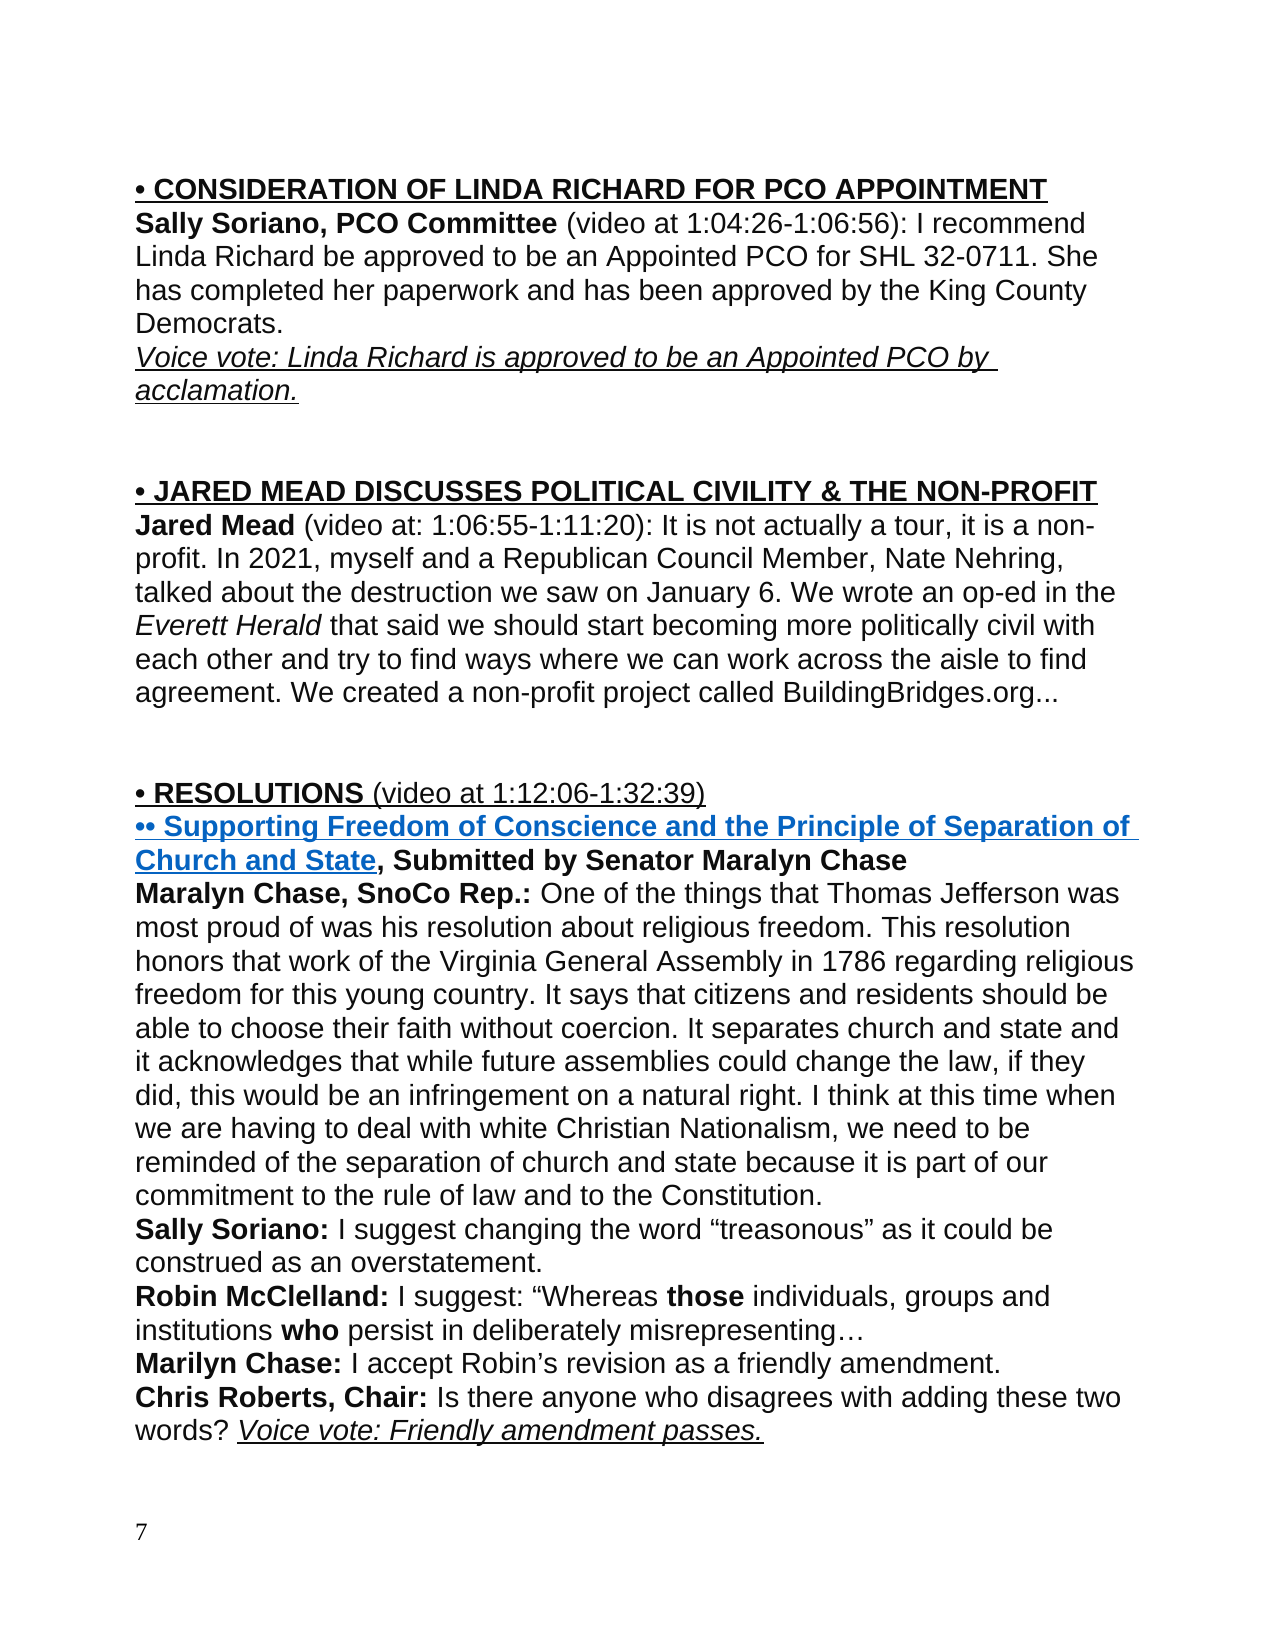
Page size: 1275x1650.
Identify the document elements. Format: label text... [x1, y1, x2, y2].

text Maralyn Chase, SnoCo Rep.: One of the things that Thomas Jefferson was most proud of was his resolution about religious freedom. This resolution honors that work of the Virginia General Assembly in 1786 regarding religious freedom for this young country. It says that citizens and residents should be able to choose their faith without coercion. It separates church and state and it acknowledges that while future assemblies could change the law, if they did, this would be an infringement on a natural right. I think at this time when we are having to deal with white Christian Nationalism, we need to be reminded of the separation of church and state because it is part of our commitment to the rule of law and to the Constitution. [135, 876, 1140, 1212]
text Jared Mead (video at: 1:06:55-1:11:20): It is not actually a tour, it is a non-profit. In 2021, myself and a Republican Council Member, Nate Nehring, talked about the destruction we saw on January 6. We wrote an op-ed in the Everett Herald that said we should start becoming more politically civil with each other and try to find ways where we can work across the aisle to find agreement. We created a non-profit project called BuildingBridges.org... • RESOLUTIONS (video at 1:12:06-1:32:39) [135, 507, 1140, 809]
text Sally Soriano: I suggest changing the word “treasonous” as it could be construed as an overstatement. Robin McClelland: I suggest: “Whereas those individuals, groups and institutions who persist in deliberately misrepresenting… [135, 1212, 1140, 1346]
text Sally Soriano, PCO Committee (video at 1:04:26-1:06:56): I recommend Linda Richard be approved to be an Appointed PCO for SHL 32-0711. She has completed her paperwork and has been approved by the King County Democrats. Voice vote: Linda Richard is approved to be an Appointed PCO by acclamation. [135, 206, 1140, 407]
text •• Supporting Freedom of Conscience and the Principle of Separation of Church and State, Submitted by Senator Maralyn Chase [135, 809, 1140, 876]
text Chris Roberts, Chair: Is there anyone who disagrees with adding these two words? Voice vote: Friendly amendment passes. [135, 1379, 1140, 1475]
text • CONSIDERATION OF LINDA RICHARD FOR PCO APPOINTMENT [135, 172, 1140, 206]
text Marilyn Chase: I accept Robin’s revision as a friendly amendment. [135, 1346, 1140, 1379]
text • JARED MEAD DISCUSSES POLITICAL CIVILITY & THE NON-PROFIT [135, 474, 1140, 507]
